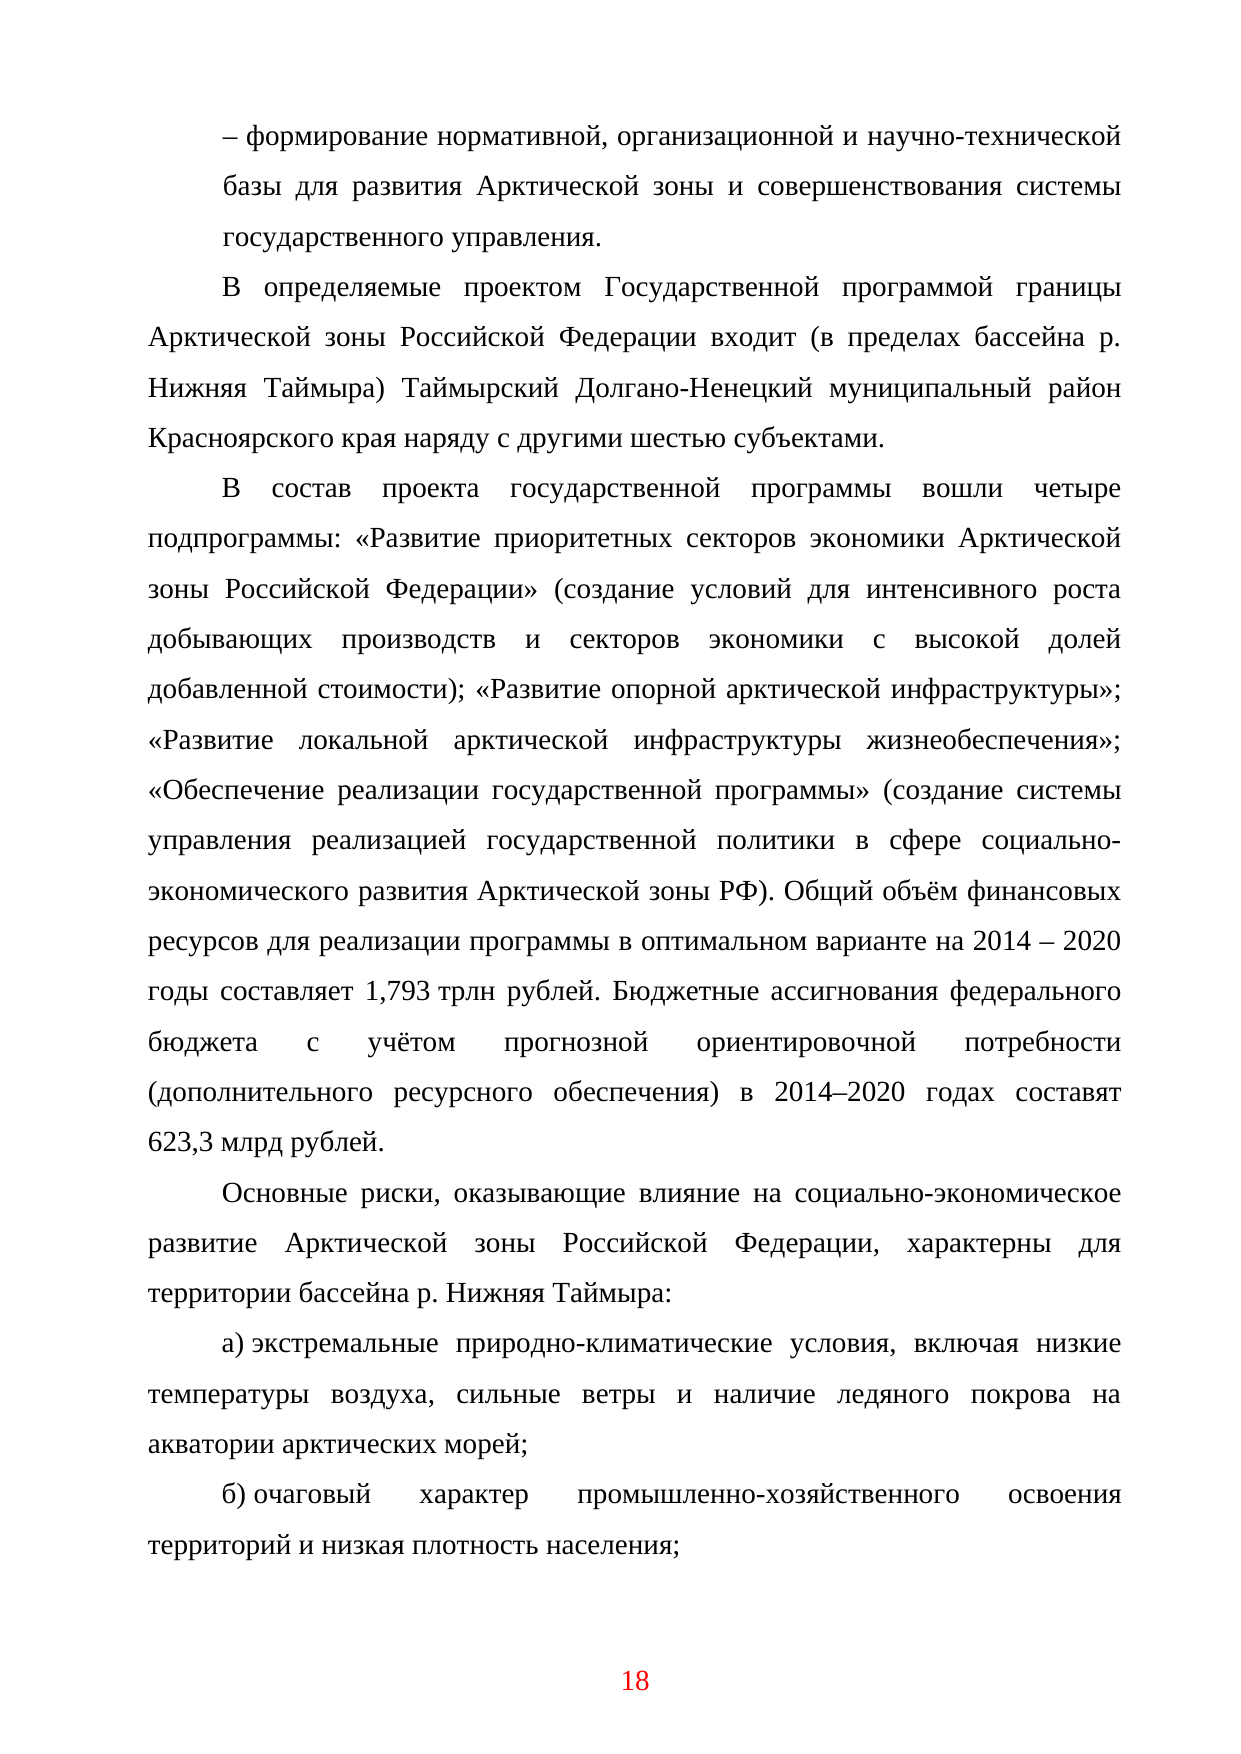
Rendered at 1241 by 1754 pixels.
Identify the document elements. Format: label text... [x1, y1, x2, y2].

text – формирование нормативной, организационной и научно-технической базы для развития Арктической зоны и совершенствования системы государственного управления. [223, 118, 1122, 252]
text а) экстремальные природно-климатические условия, включая низкие температуры воздуха, сильные ветры и наличие ледяного покрова на акватории арктических морей; [148, 1326, 1122, 1460]
text Основные риски, оказывающие влияние на социально-экономическое развитие Арктической зоны Российской Федерации, характерны для территории бассейна р. Нижняя Таймыра: [148, 1175, 1122, 1309]
text б) очаговый характер промышленно-хозяйственного освоения территорий и низкая плотность населения; [148, 1477, 1122, 1560]
text В состав проекта государственной программы вошли четыре подпрограммы: «Развитие приоритетных секторов экономики Арктической зоны Российской Федерации» (создание условий для интенсивного роста добывающих производств и секторов экономики с высокой долей добавленной стоимости); «Развитие опорной арктической инфраструктуры»; «Развитие локальной арктической инфраструктуры жизнеобеспечения»; «Обеспечение реализации государственной программы» (создание системы управления реализацией государственной политики в сфере социально-экономического развития Арктической зоны РФ). Общий объём финансовых ресурсов для реализации программы в оптимальном варианте на 2014 – 2020 годы составляет 1,793 трлн рублей. Бюджетные ассигнования федерального бюджета с учётом прогнозной ориентировочной потребности (дополнительного ресурсного обеспечения) в 2014–2020 годах составят 623,3 млрд рублей. [148, 470, 1122, 1158]
text В определяемые проектом Государственной программой границы Арктической зоны Российской Федерации входит (в пределах бассейна р. Нижняя Таймыра) Таймырский Долгано-Ненецкий муниципальный район Красноярского края наряду с другими шестью субъектами. [148, 269, 1122, 453]
